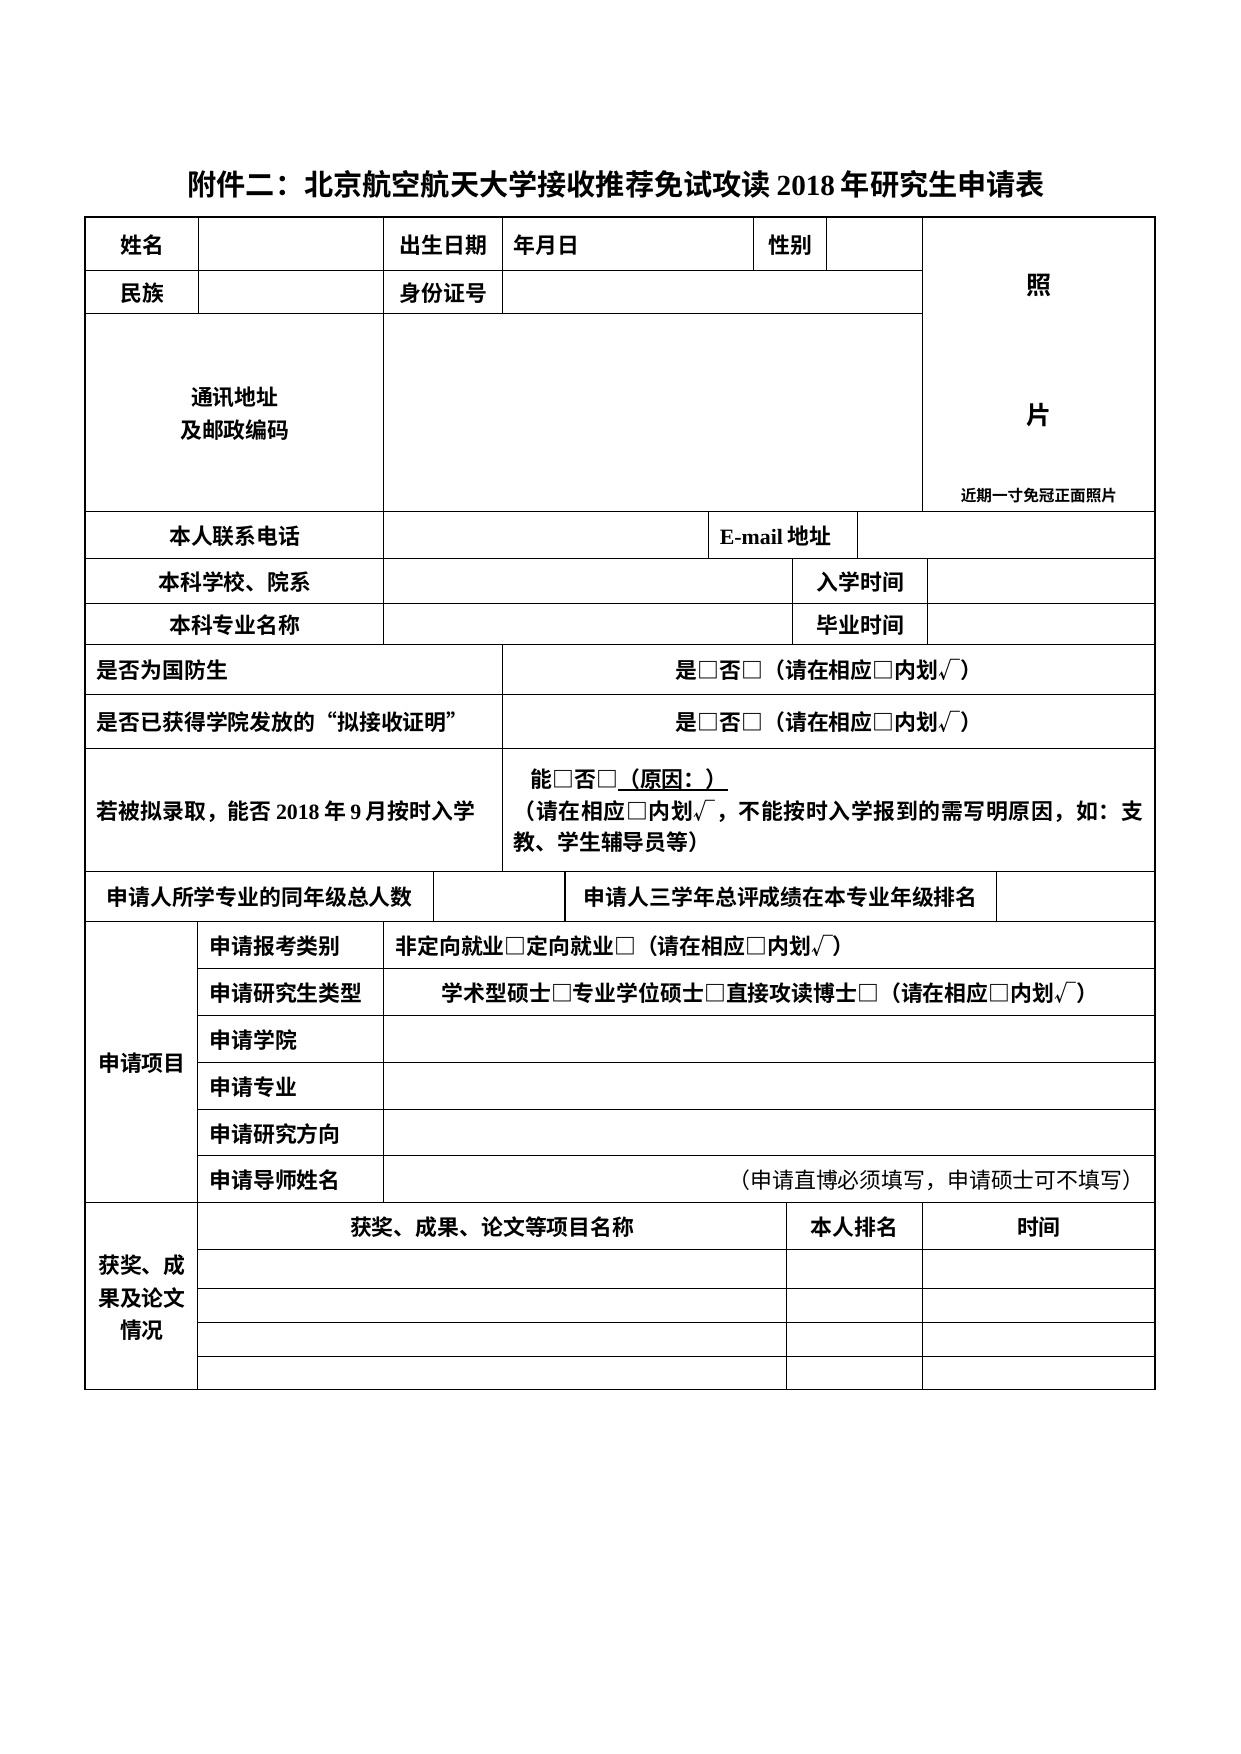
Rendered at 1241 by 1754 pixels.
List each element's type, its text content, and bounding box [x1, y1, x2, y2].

table_cell 通讯地址 及邮政编码 [86, 314, 383, 511]
table_cell [997, 872, 1154, 921]
table_cell 时间 [923, 1203, 1154, 1249]
table_cell 是否为国防生 [86, 645, 502, 694]
table_cell [787, 1323, 922, 1356]
table_cell 申请报考类别 [198, 922, 383, 968]
table_cell 申请专业 [198, 1063, 383, 1108]
table_cell [787, 1357, 922, 1389]
table_cell 学术型硕士□专业学位硕士□直接攻读博士□（请在相应□内划√） [384, 969, 1154, 1015]
table_cell 申请研究方向 [198, 1110, 383, 1155]
table_header [199, 218, 383, 270]
table_cell 是□否□（请在相应□内划√） [503, 695, 1154, 747]
table_cell 入学时间 [793, 559, 927, 603]
table_cell [434, 872, 564, 921]
table_cell 申请导师姓名 [198, 1156, 383, 1202]
table_cell [198, 1289, 786, 1322]
table_cell （申请直博必须填写，申请硕士可不填写） [384, 1156, 1154, 1202]
table_cell 是□否□（请在相应□内划√） [503, 645, 1154, 694]
table_cell 本科专业名称 [86, 604, 383, 644]
table_cell [384, 559, 792, 603]
table_cell [503, 271, 922, 313]
table_cell [384, 1016, 1154, 1062]
table_cell [928, 604, 1154, 644]
table_header 性别 [754, 218, 826, 270]
table_cell [384, 1110, 1154, 1155]
table_cell [384, 1063, 1154, 1108]
table_cell 申请项目 [86, 922, 197, 1202]
table_cell 毕业时间 [793, 604, 927, 644]
table_header 年月日 [503, 218, 753, 270]
text 附件二：北京航空航天大学接收推荐免试攻读2018年研究生申请表 [187, 162, 1053, 204]
table_cell [787, 1289, 922, 1322]
table_cell 能□否□（原因：） （请在相应□内划√，不能按时入学报到的需写明原因，如：支教、学生辅导员等） [503, 749, 1154, 871]
table_cell 民族 [86, 271, 198, 313]
table_cell [384, 604, 792, 644]
table_cell 申请研究生类型 [198, 969, 383, 1015]
table_cell 身份证号 [384, 271, 502, 313]
table_cell [923, 1357, 1154, 1389]
table_cell [923, 1289, 1154, 1322]
table_cell [198, 1323, 786, 1356]
table_header [827, 218, 922, 270]
table_cell 获奖、成果及论文 情况 [86, 1203, 197, 1389]
table_cell 若被拟录取，能否2018年9月按时入学 [86, 749, 502, 871]
table_cell [198, 1250, 786, 1288]
table_cell 本人联系电话 [86, 512, 383, 558]
table_cell [384, 512, 708, 558]
table_header 姓名 [86, 218, 198, 270]
table_cell [384, 314, 922, 511]
table_cell [858, 512, 1154, 558]
table_cell 申请人所学专业的同年级总人数 [86, 872, 433, 921]
table_cell [923, 1323, 1154, 1356]
table_cell [928, 559, 1154, 603]
table_cell 非定向就业□定向就业□（请在相应□内划√） [384, 922, 1154, 968]
table_cell 本人排名 [787, 1203, 922, 1249]
table_cell [923, 1250, 1154, 1288]
table_cell [199, 271, 383, 313]
table_cell 申请人三学年总评成绩在本专业年级排名 [566, 872, 996, 921]
table_cell E-mail地址 [709, 512, 857, 558]
table_cell 获奖、成果、论文等项目名称 [198, 1203, 786, 1249]
table_cell 本科学校、院系 [86, 559, 383, 603]
table_cell 是否已获得学院发放的“拟接收证明” [86, 695, 502, 747]
table_cell [198, 1357, 786, 1389]
table_header 照 片 近期一寸免冠正面照片 [923, 218, 1154, 511]
table_cell 申请学院 [198, 1016, 383, 1062]
table_cell [787, 1250, 922, 1288]
table_header 出生日期 [384, 218, 502, 270]
